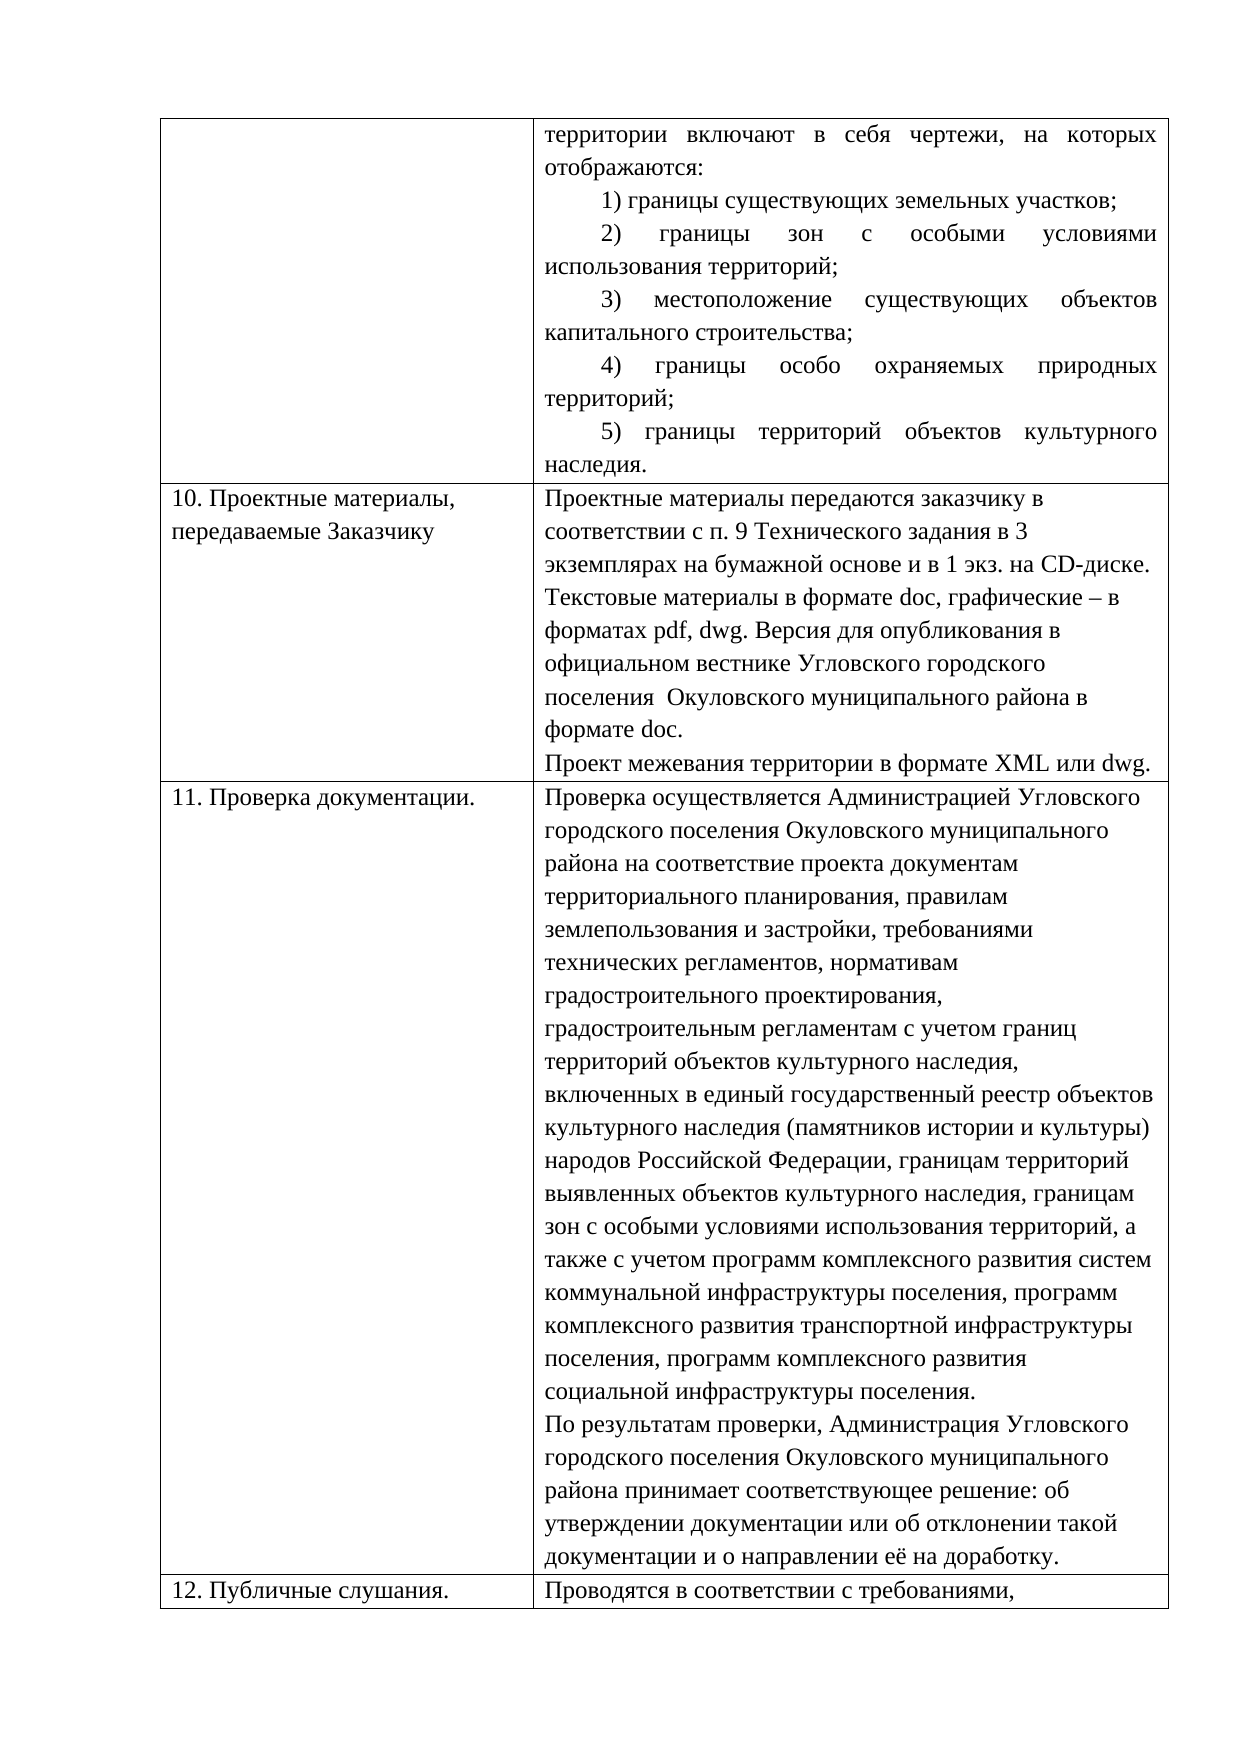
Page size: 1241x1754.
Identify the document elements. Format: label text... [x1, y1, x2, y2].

table_cell 11. Проверка документации. [161, 782, 533, 1574]
table_cell 10. Проектные материалы, передаваемые Заказчику [161, 484, 533, 781]
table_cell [161, 119, 533, 482]
table_cell Проверка осуществляется Администрацией Угловского городского поселения Окуловского муниципального района на соответствие проекта документам территориального планирования, правилам землепользования и застройки, требованиями технических регламентов, нормативам градостроительного проектирования, градостроительным регламентам с учетом границ территорий объектов культурного наследия, включенных в единый государственный реестр объектов культурного наследия (памятников истории и культуры) народов Российской Федерации, границам территорий выявленных объектов культурного наследия, границам зон с особыми условиями использования территорий, а также с учетом программ комплексного развития систем коммунальной инфраструктуры поселения, программ комплексного развития транспортной инфраструктуры поселения, программ комплексного развития социальной инфраструктуры поселения. По результатам проверки, Администрация Угловского городского поселения Окуловского муниципального района принимает соответствующее решение: об утверждении документации или об отклонении такой документации и о направлении её на доработку. [534, 782, 1168, 1574]
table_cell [161, 1575, 533, 1608]
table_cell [534, 119, 1168, 482]
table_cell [534, 1575, 1168, 1608]
table_cell Проектные материалы передаются заказчику в соответствии с п. 9 Технического задания в 3 экземплярах на бумажной основе и в 1 экз. на CD-диске. Текстовые материалы в формате doc, графические – в форматах pdf, dwg. Версия для опубликования в официальном вестнике Угловского городского поселения Окуловского муниципального района в формате doc. Проект межевания территории в формате XML или dwg. [534, 484, 1168, 781]
